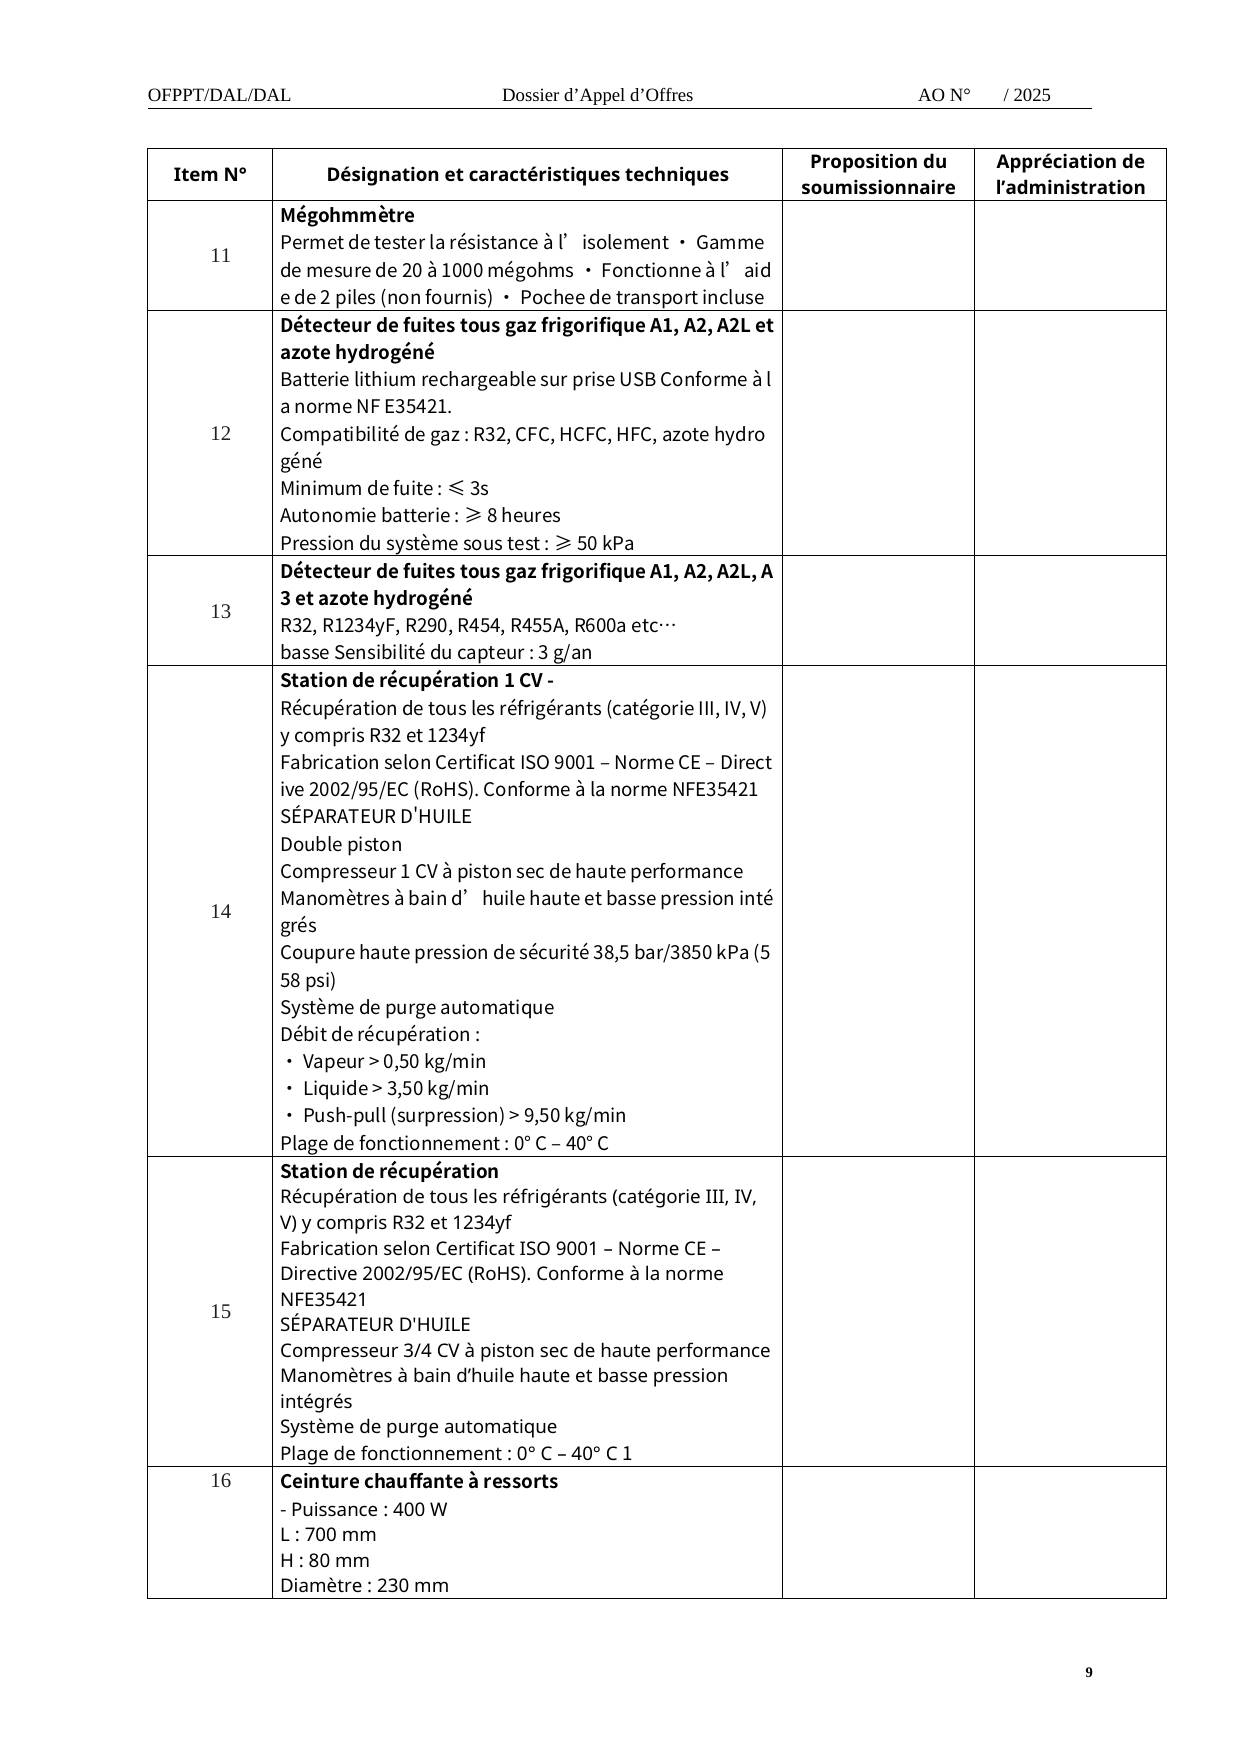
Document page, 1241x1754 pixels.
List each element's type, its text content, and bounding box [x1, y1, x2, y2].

table_cell [783, 1467, 974, 1598]
table_header Proposition du soumissionnaire [783, 149, 974, 200]
table_cell [783, 311, 974, 555]
table_cell [975, 666, 1166, 1156]
table_header Item N° [148, 149, 272, 200]
table_cell Station de récupération Récupération de tous les réfrigérants (catégorie III, IV, V) y compris R32 et 1234yf Fabrication selon Certificat ISO 9001 – Norme CE – Directive 2002/95/EC (RoHS). Conforme à la norme NFE35421 SÉPARATEUR D'HUILE Compresseur 3/4 CV à piston sec de haute performance Manomètres à bain d’huile haute et basse pression intégrés Système de purge automatique Plage de fonctionnement : 0° C – 40° C 1 [273, 1157, 782, 1466]
table_cell [975, 311, 1166, 555]
table_header Appréciation de l’administration [975, 149, 1166, 200]
table_cell Détecteur de fuites tous gaz frigorifique A1, A2, A2L, A3 et azote hydrogéné R32, R1234yF, R290, R454, R455A, R600a etc… basse Sensibilité du capteur : 3 g/an [273, 556, 782, 665]
table_cell [783, 666, 974, 1156]
table_cell [148, 556, 272, 665]
table_header Désignation et caractéristiques techniques [273, 149, 782, 200]
table_cell [148, 311, 272, 555]
table_cell [148, 201, 272, 309]
table_cell [148, 1157, 272, 1466]
table_cell Mégohmmètre Permet de tester la résistance à l’isolement • Gamme de mesure de 20 à 1000 mégohms • Fonctionne à l’aide de 2 piles (non fournis) • Pochee de transport incluse [273, 201, 782, 309]
table_cell Station de récupération 1 CV - Récupération de tous les réfrigérants (catégorie III, IV, V) y compris R32 et 1234yf Fabrication selon Certificat ISO 9001 – Norme CE – Directive 2002/95/EC (RoHS). Conforme à la norme NFE35421 SÉPARATEUR D'HUILE Double piston Compresseur 1 CV à piston sec de haute performance Manomètres à bain d’huile haute et basse pression intégrés Coupure haute pression de sécurité 38,5 bar/3850 kPa (558 psi) Système de purge automatique Débit de récupération : • Vapeur > 0,50 kg/min • Liquide > 3,50 kg/min • Push-pull (surpression) > 9,50 kg/min Plage de fonctionnement : 0° C – 40° C [273, 666, 782, 1156]
table_cell [148, 666, 272, 1156]
table_cell [975, 1157, 1166, 1466]
table_cell [975, 556, 1166, 665]
table_cell [975, 1467, 1166, 1598]
table_cell [975, 201, 1166, 309]
table_cell [148, 1467, 272, 1598]
table_cell [783, 201, 974, 309]
table_cell [783, 1157, 974, 1466]
table_cell [783, 556, 974, 665]
table_cell Détecteur de fuites tous gaz frigorifique A1, A2, A2L et azote hydrogéné Batterie lithium rechargeable sur prise USB Conforme à la norme NF E35421. Compatibilité de gaz : R32, CFC, HCFC, HFC, azote hydrogéné Minimum de fuite : ≤ 3s Autonomie batterie : ≥ 8 heures Pression du système sous test : ≥ 50 kPa [273, 311, 782, 555]
